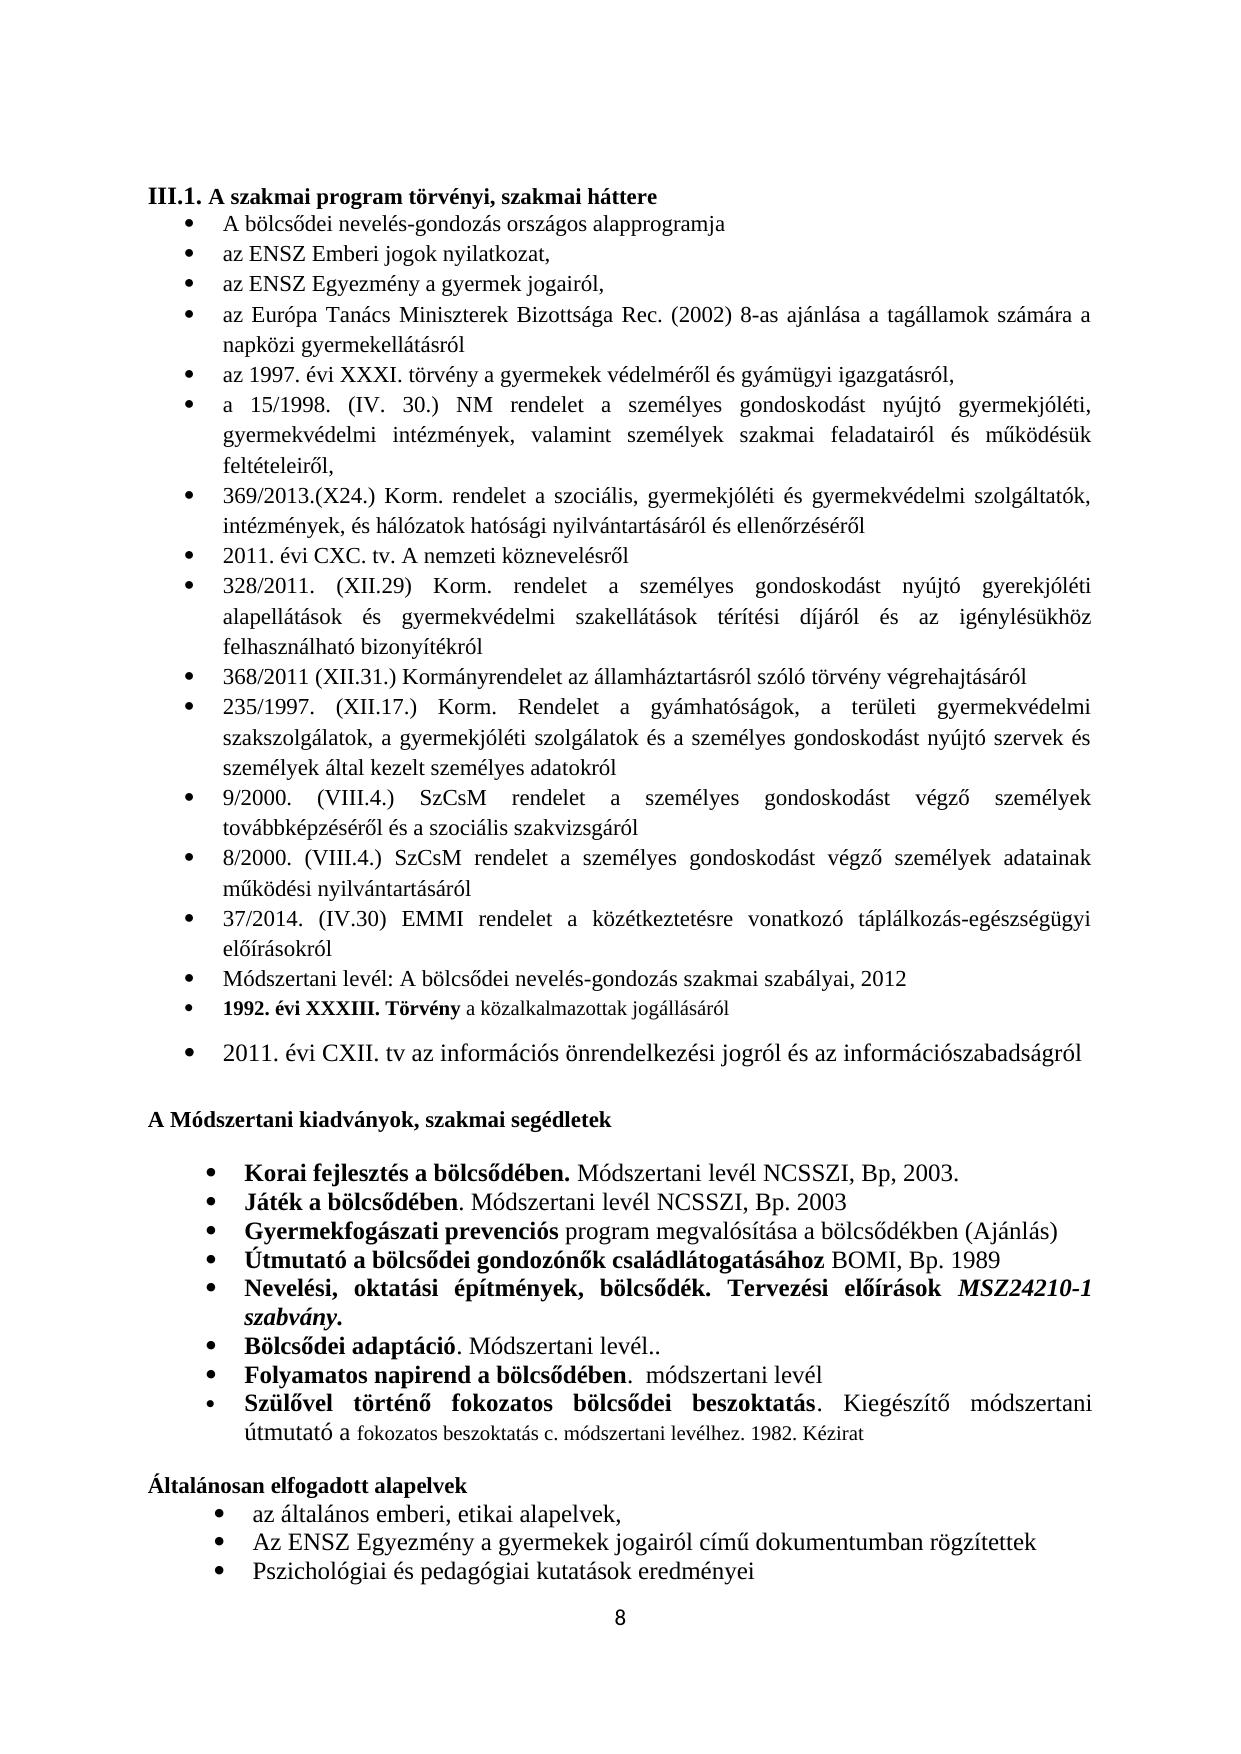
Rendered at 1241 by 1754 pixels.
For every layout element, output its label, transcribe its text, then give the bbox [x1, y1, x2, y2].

list az 1997. évi XXXI. törvény a gyermekek védelméről és gyámügyi igazgatásról, [185, 361, 1092, 387]
list a 15/1998. (IV. 30.) NM rendelet a személyes gondoskodást nyújtó gyermekjóléti, gyermekvédelmi intézmények, valamint személyek szakmai feladatairól és működésük feltételeiről, [185, 391, 1092, 478]
list az általános emberi, etikai alapelvek, [215, 1499, 1092, 1527]
list Korai fejlesztés a bölcsődében. Módszertani levél NCSSZI, Bp, 2003. [207, 1158, 1092, 1187]
list 328/2011. (XII.29) Korm. rendelet a személyes gondoskodást nyújtó gyerekjóléti alapellátások és gyermekvédelmi szakellátások térítési díjáról és az igénylésükhöz felhasználható bizonyítékról [185, 572, 1092, 659]
subtitle 2011. évi CXII. tv az információs önrendelkezési jogról és az információszabadságról [185, 1038, 1092, 1067]
list Az ENSZ Egyezmény a gyermekek jogairól című dokumentumban rögzítettek [215, 1527, 1092, 1556]
list Gyermekfogászati prevenciós program megvalósítása a bölcsődékben (Ajánlás) [207, 1216, 1092, 1245]
list Szülővel történő fokozatos bölcsődei beszoktatás. Kiegészítő módszertani útmutató a fokozatos beszoktatás c. módszertani levélhez. 1982. Kézirat [207, 1388, 1092, 1446]
text A Módszertani kiadványok, szakmai segédletek [148, 1106, 1092, 1132]
list Nevelési, oktatási építmények, bölcsődék. Tervezési előírások MSZ24210-1 szabvány. [207, 1273, 1092, 1331]
list 1992. évi XXXIII. Törvény a közalkalmazottak jogállásáról [185, 995, 1092, 1019]
list Útmutató a bölcsődei gondozónők családlátogatásához BOMI, Bp. 1989 [207, 1245, 1092, 1273]
list Játék a bölcsődében. Módszertani levél NCSSZI, Bp. 2003 [207, 1187, 1092, 1216]
list 2011. évi CXC. tv. A nemzeti köznevelésről [185, 542, 1092, 569]
list Pszichológiai és pedagógiai kutatások eredményei [215, 1556, 1092, 1585]
list Bölcsődei adaptáció. Módszertani levél.. [207, 1331, 1092, 1360]
list 8/2000. (VIII.4.) SzCsM rendelet a személyes gondoskodást végző személyek adatainak működési nyilvántartásáról [185, 844, 1092, 901]
list 368/2011 (XII.31.) Kormányrendelet az államháztartásról szóló törvény végrehajtásáról [185, 663, 1092, 689]
list Módszertani levél: A bölcsődei nevelés-gondozás szakmai szabályai, 2012 [185, 965, 1092, 992]
list Folyamatos napirend a bölcsődében. módszertani levél [207, 1360, 1092, 1388]
list 235/1997. (XII.17.) Korm. Rendelet a gyámhatóságok, a területi gyermekvédelmi szakszolgálatok, a gyermekjóléti szolgálatok és a személyes gondoskodást nyújtó szervek és személyek által kezelt személyes adatokról [185, 693, 1092, 780]
list az Európa Tanács Miniszterek Bizottsága Rec. (2002) 8-as ajánlása a tagállamok számára a napközi gyermekellátásról [185, 301, 1092, 357]
text Általánosan elfogadott alapelvek [148, 1472, 1092, 1499]
list 369/2013.(X24.) Korm. rendelet a szociális, gyermekjóléti és gyermekvédelmi szolgáltatók, intézmények, és hálózatok hatósági nyilvántartásáról és ellenőrzéséről [185, 482, 1092, 538]
list 9/2000. (VIII.4.) SzCsM rendelet a személyes gondoskodást végző személyek továbbképzéséről és a szociális szakvizsgáról [185, 784, 1092, 841]
list A bölcsődei nevelés-gondozás országos alapprogramja [185, 210, 1092, 236]
list az ENSZ Emberi jogok nyilatkozat, [185, 240, 1092, 267]
list az ENSZ Egyezmény a gyermek jogairól, [185, 270, 1092, 297]
text III.1. A szakmai program törvényi, szakmai háttere [148, 181, 1092, 210]
list 37/2014. (IV.30) EMMI rendelet a közétkeztetésre vonatkozó táplálkozás-egészségügyi előírásokról [185, 905, 1092, 961]
